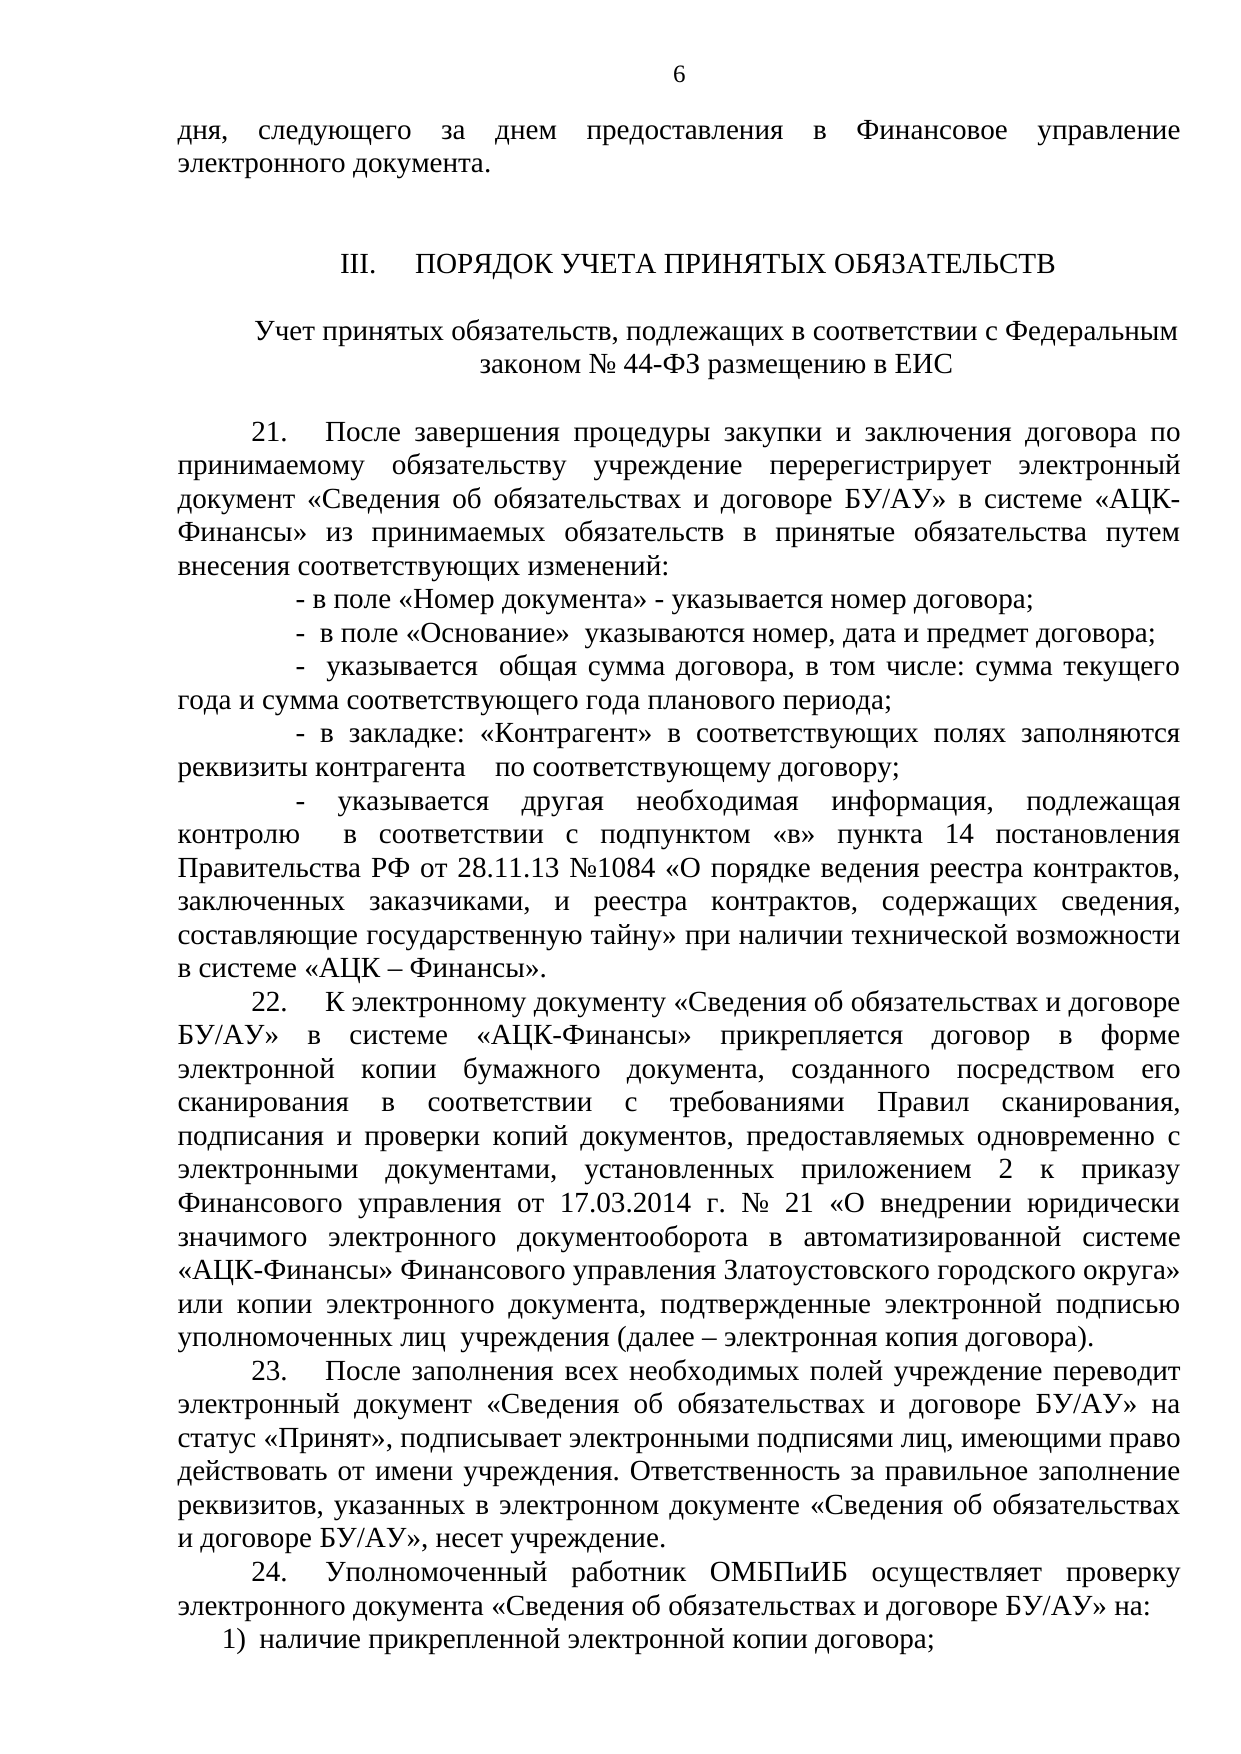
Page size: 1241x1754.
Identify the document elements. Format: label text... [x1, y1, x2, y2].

text - указывается другая необходимая информация, подлежащая контролю в соответствии с подпунктом «в» пункта 14 постановления Правительства РФ от 28.11.13 №1084 «О порядке ведения реестра контрактов, заключенных заказчиками, и реестра контрактов, содержащих сведения, составляющие государственную тайну» при наличии технической возможности в системе «АЦК – Финансы». [177, 783, 1181, 984]
text - в поле «Основание» указываются номер, дата и предмет договора; [251, 615, 1181, 648]
text Учет принятых обязательств, подлежащих в соответствии с Федеральным законом № 44-ФЗ размещению в ЕИС [251, 313, 1181, 380]
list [177, 112, 1181, 179]
list После завершения процедуры закупки и заключения договора по принимаемому обязательству учреждение перерегистрирует электронный документ «Сведения об обязательствах и договоре БУ/АУ» в системе «АЦК-Финансы» из принимаемых обязательств в принятые обязательства путем внесения соответствующих изменений: [177, 414, 1181, 581]
list Уполномоченный работник ОМБПиИБ осуществляет проверку электронного документа «Сведения об обязательствах и договоре БУ/АУ» на: [177, 1554, 1181, 1621]
text - в поле «Номер документа» - указывается номер договора; [177, 581, 1181, 615]
list После заполнения всех необходимых полей учреждение переводит электронный документ «Сведения об обязательствах и договоре БУ/АУ» на статус «Принят», подписывает электронными подписями лиц, имеющими право действовать от имени учреждения. Ответственность за правильное заполнение реквизитов, указанных в электронном документе «Сведения об обязательствах и договоре БУ/АУ», несет учреждение. [177, 1353, 1181, 1554]
list К электронному документу «Сведения об обязательствах и договоре БУ/АУ» в системе «АЦК-Финансы» прикрепляется договор в форме электронной копии бумажного документа, созданного посредством его сканирования в соответствии с требованиями Правил сканирования, подписания и проверки копий документов, предоставляемых одновременно с электронными документами, установленных приложением 2 к приказу Финансового управления от 17.03.2014 г. № 21 «О внедрении юридически значимого электронного документооборота в автоматизированной системе «АЦК-Финансы» Финансового управления Златоустовского городского округа» или копии электронного документа, подтвержденные электронной подписью уполномоченных лиц учреждения (далее – электронная копия договора). [177, 984, 1181, 1353]
list ПОРЯДОК УЧЕТА ПРИНЯТЫХ ОБЯЗАТЕЛЬСТВ [215, 246, 1181, 279]
text - в закладке: «Контрагент» в соответствующих полях заполняются реквизиты контрагента по соответствующему договору; [177, 716, 1181, 783]
list наличие прикрепленной электронной копии договора; [222, 1621, 1181, 1655]
text - указывается общая сумма договора, в том числе: сумма текущего года и сумма соответствующего года планового периода; [177, 648, 1181, 716]
